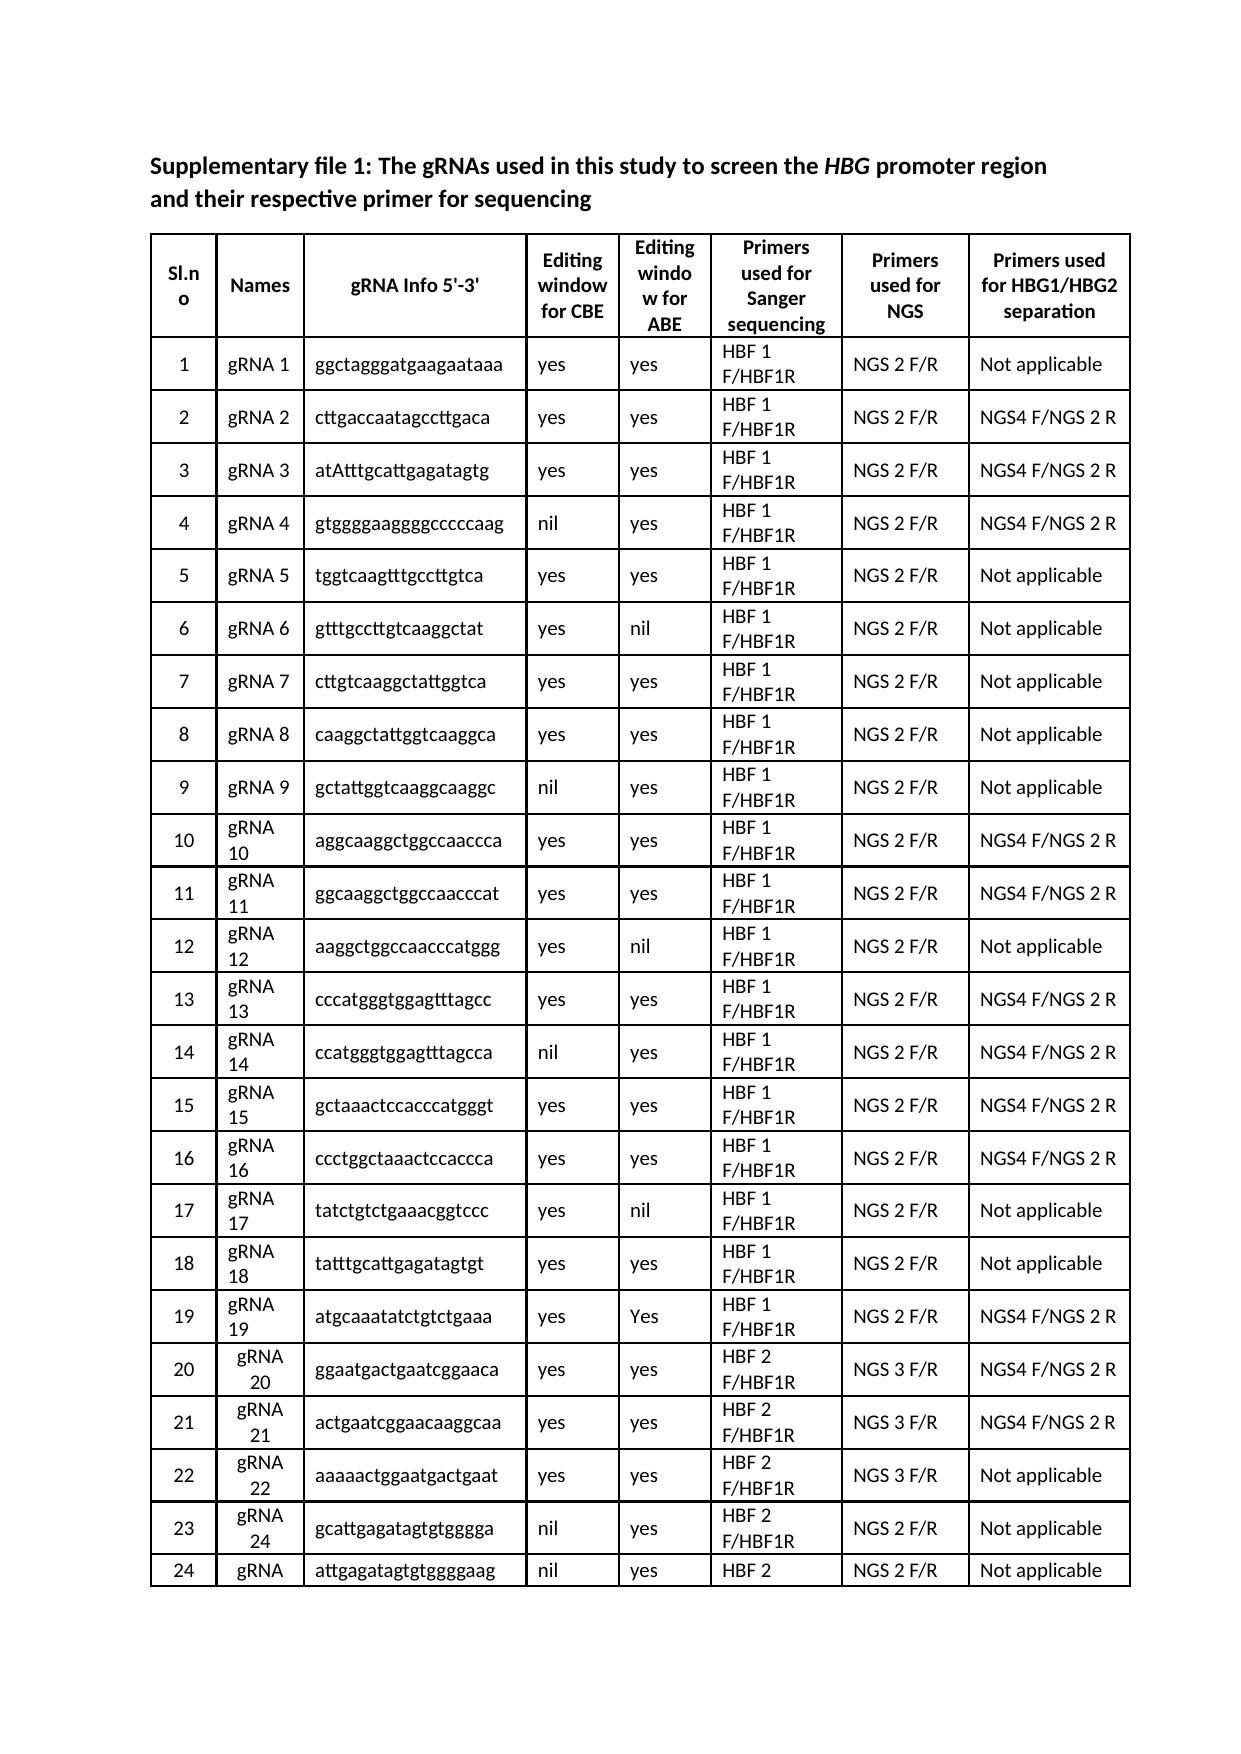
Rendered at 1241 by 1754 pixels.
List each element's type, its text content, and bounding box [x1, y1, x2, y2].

table_cell yes [528, 550, 618, 601]
table_cell HBF 1 F/HBF1R [712, 709, 841, 759]
table_cell HBF 1 F/HBF1R [712, 497, 841, 548]
table_cell 10 [152, 815, 215, 865]
table_cell yes [528, 709, 618, 759]
table_cell gRNA 24 [218, 1503, 303, 1553]
table_cell Not applicable [970, 656, 1129, 707]
table_cell NGS4 F/NGS 2 R [970, 1079, 1129, 1130]
table_cell gRNA 2 [218, 391, 303, 442]
table_cell 2 [152, 391, 215, 442]
table_cell NGS4 F/NGS 2 R [970, 1344, 1129, 1394]
table_cell 5 [152, 550, 215, 601]
table_cell NGS 2 F/R [843, 709, 968, 759]
table_cell HBF 1 F/HBF1R [712, 1291, 841, 1342]
table_cell actgaatcggaacaaggcaa [305, 1397, 525, 1447]
table_cell nil [620, 1185, 710, 1236]
table_cell HBF 1 F/HBF1R [712, 603, 841, 654]
table_header Sl.no [152, 235, 215, 336]
table_cell tggtcaagtttgccttgtca [305, 550, 525, 601]
table_cell gRNA 16 [218, 1132, 303, 1183]
table_cell cttgtcaaggctattggtca [305, 656, 525, 707]
table_cell yes [620, 868, 710, 918]
table_cell yes [620, 391, 710, 442]
table_cell NGS4 F/NGS 2 R [970, 1291, 1129, 1342]
table_cell NGS 2 F/R [843, 815, 968, 865]
table_cell gRNA 1 [218, 338, 303, 389]
table_cell yes [620, 338, 710, 389]
table_cell NGS4 F/NGS 2 R [970, 391, 1129, 442]
table_cell gRNA 18 [218, 1238, 303, 1289]
table_cell yes [528, 603, 618, 654]
table_cell Not applicable [970, 762, 1129, 812]
table_cell gRNA 12 [218, 920, 303, 971]
table_cell yes [620, 497, 710, 548]
table_cell Not applicable [970, 920, 1129, 971]
table_cell caaggctattggtcaaggca [305, 709, 525, 759]
table_cell yes [620, 709, 710, 759]
table_cell 11 [152, 868, 215, 918]
table_cell HBF 1 F/HBF1R [712, 1026, 841, 1077]
table_cell HBF 1 F/HBF1R [712, 1132, 841, 1183]
table_cell ccctggctaaactccaccca [305, 1132, 525, 1183]
table_cell Not applicable [970, 709, 1129, 759]
table_header Editing window for CBE [528, 235, 618, 336]
table_cell yes [620, 973, 710, 1024]
table_cell HBF 1 F/HBF1R [712, 762, 841, 812]
table_cell 9 [152, 762, 215, 812]
table_cell Not applicable [970, 1555, 1129, 1584]
table_cell NGS 3 F/R [843, 1450, 968, 1500]
table_cell 20 [152, 1344, 215, 1394]
table_cell 19 [152, 1291, 215, 1342]
table_cell HBF 1 F/HBF1R [712, 656, 841, 707]
table_cell yes [620, 444, 710, 495]
table_cell Yes [620, 1291, 710, 1342]
table_cell gRNA 15 [218, 1079, 303, 1130]
table_cell nil [528, 1503, 618, 1553]
table_cell gctaaactccacccatgggt [305, 1079, 525, 1130]
table_cell yes [528, 920, 618, 971]
table_cell NGS 2 F/R [843, 550, 968, 601]
table_cell yes [528, 656, 618, 707]
table_cell Not applicable [970, 603, 1129, 654]
table_cell 1 [152, 338, 215, 389]
table_cell yes [620, 1079, 710, 1130]
table_cell gRNA 22 [218, 1450, 303, 1500]
table_cell nil [528, 1555, 618, 1584]
table_cell nil [620, 603, 710, 654]
table_cell NGS 2 F/R [843, 444, 968, 495]
table_cell yes [620, 1132, 710, 1183]
table_cell HBF 1 F/HBF1R [712, 815, 841, 865]
table_cell gRNA 20 [218, 1344, 303, 1394]
table_cell yes [528, 973, 618, 1024]
table_cell gRNA 7 [218, 656, 303, 707]
table_cell yes [528, 1344, 618, 1394]
table_cell gRNA 9 [218, 762, 303, 812]
table_cell 3 [152, 444, 215, 495]
table_cell 21 [152, 1397, 215, 1447]
table_cell 18 [152, 1238, 215, 1289]
table_cell NGS 2 F/R [843, 1503, 968, 1553]
table_cell 14 [152, 1026, 215, 1077]
table_cell yes [620, 762, 710, 812]
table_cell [305, 1555, 525, 1584]
table_cell gRNA 5 [218, 550, 303, 601]
table_cell NGS4 F/NGS 2 R [970, 815, 1129, 865]
table_cell Not applicable [970, 1185, 1129, 1236]
table_cell yes [620, 1397, 710, 1447]
table_cell gRNA 4 [218, 497, 303, 548]
table_cell NGS4 F/NGS 2 R [970, 444, 1129, 495]
table_cell NGS 2 F/R [843, 973, 968, 1024]
table_cell HBF 1 F/HBF1R [712, 1238, 841, 1289]
table_cell yes [620, 815, 710, 865]
table_cell Not applicable [970, 338, 1129, 389]
table_cell HBF 2 F/HBF1R [712, 1344, 841, 1394]
table_cell nil [528, 1026, 618, 1077]
table_header gRNA Info 5'-3' [305, 235, 525, 336]
table_cell gcattgagatagtgtgggga [305, 1503, 525, 1553]
table_cell 23 [152, 1503, 215, 1553]
table_cell atgcaaatatctgtctgaaa [305, 1291, 525, 1342]
table_cell NGS4 F/NGS 2 R [970, 973, 1129, 1024]
table_cell aggcaaggctggccaaccca [305, 815, 525, 865]
table_cell HBF 1 F/HBF1R [712, 1079, 841, 1130]
table_cell ggaatgactgaatcggaaca [305, 1344, 525, 1394]
table_cell NGS 2 F/R [843, 603, 968, 654]
table_header Names [218, 235, 303, 336]
table_cell gRNA 25 [218, 1555, 303, 1584]
table_cell NGS 2 F/R [843, 656, 968, 707]
table_cell yes [528, 391, 618, 442]
table_cell yes [528, 1450, 618, 1500]
table_cell HBF 1 F/HBF1R [712, 338, 841, 389]
table_cell HBF 1 F/HBF1R [712, 973, 841, 1024]
table_cell gRNA 21 [218, 1397, 303, 1447]
table_header Primers used for HBG1/HBG2 separation [970, 235, 1129, 336]
table_header Editing window for ABE [620, 235, 710, 336]
table_cell HBF 1 F/HBF1R [712, 920, 841, 971]
table_cell gRNA 11 [218, 868, 303, 918]
table_cell NGS 2 F/R [843, 762, 968, 812]
table_cell 22 [152, 1450, 215, 1500]
table_cell 16 [152, 1132, 215, 1183]
table_cell 15 [152, 1079, 215, 1130]
table_cell yes [620, 1344, 710, 1394]
table_cell yes [620, 1026, 710, 1077]
table_cell yes [528, 338, 618, 389]
table_cell HBF 1 F/HBF1R [712, 444, 841, 495]
table_cell NGS 2 F/R [843, 338, 968, 389]
table_cell NGS 3 F/R [843, 1397, 968, 1447]
table_cell aaggctggccaacccatggg [305, 920, 525, 971]
table_cell NGS 3 F/R [843, 1344, 968, 1394]
table_cell 6 [152, 603, 215, 654]
table_cell cttgaccaatagccttgaca [305, 391, 525, 442]
table_cell HBF 2 F/HBF1R [712, 1450, 841, 1500]
table_cell yes [528, 1185, 618, 1236]
table_cell yes [620, 550, 710, 601]
table_cell HBF 1 F/HBF1R [712, 550, 841, 601]
table_cell NGS4 F/NGS 2 R [970, 1026, 1129, 1077]
table_cell Not applicable [970, 550, 1129, 601]
table_cell yes [528, 1238, 618, 1289]
table_cell NGS 2 F/R [843, 1555, 968, 1584]
table_cell gtggggaaggggcccccaag [305, 497, 525, 548]
table_cell NGS 2 F/R [843, 391, 968, 442]
table_cell yes [620, 1555, 710, 1584]
table_cell tatttgcattgagatagtgt [305, 1238, 525, 1289]
table_cell Not applicable [970, 1503, 1129, 1553]
table_cell yes [528, 1397, 618, 1447]
table_cell gRNA 19 [218, 1291, 303, 1342]
table_cell yes [620, 1238, 710, 1289]
table_cell gRNA 8 [218, 709, 303, 759]
table_cell 24 [152, 1555, 215, 1584]
table_cell HBF 2 F/HBF1R [712, 1397, 841, 1447]
table_cell 4 [152, 497, 215, 548]
table_cell cccatgggtggagtttagcc [305, 973, 525, 1024]
table_cell NGS4 F/NGS 2 R [970, 1397, 1129, 1447]
table_cell gctattggtcaaggcaaggc [305, 762, 525, 812]
table_cell gRNA 14 [218, 1026, 303, 1077]
table_cell gRNA 13 [218, 973, 303, 1024]
table_cell NGS4 F/NGS 2 R [970, 868, 1129, 918]
table_cell NGS 2 F/R [843, 1079, 968, 1130]
table_cell gRNA 10 [218, 815, 303, 865]
table_cell gRNA 3 [218, 444, 303, 495]
table_cell NGS4 F/NGS 2 R [970, 497, 1129, 548]
table_header Primers used for NGS [843, 235, 968, 336]
table_cell NGS4 F/NGS 2 R [970, 1132, 1129, 1183]
table_cell NGS 2 F/R [843, 920, 968, 971]
table_cell NGS 2 F/R [843, 1026, 968, 1077]
table_cell yes [528, 1079, 618, 1130]
table_cell nil [528, 762, 618, 812]
table_cell NGS 2 F/R [843, 1291, 968, 1342]
table_cell HBF 1 F/HBF1R [712, 391, 841, 442]
table_cell HBF 2 F/HBF1R [712, 1503, 841, 1553]
table_cell HBF 2 F/HBF1R [712, 1555, 841, 1584]
table_cell 8 [152, 709, 215, 759]
table_cell ccatgggtggagtttagcca [305, 1026, 525, 1077]
table_cell yes [528, 1291, 618, 1342]
table_cell aaaaactggaatgactgaat [305, 1450, 525, 1500]
table_cell yes [620, 1450, 710, 1500]
table_cell HBF 1 F/HBF1R [712, 868, 841, 918]
table_cell nil [528, 497, 618, 548]
table_cell 17 [152, 1185, 215, 1236]
table_cell HBF 1 F/HBF1R [712, 1185, 841, 1236]
table_cell NGS 2 F/R [843, 497, 968, 548]
table_cell NGS 2 F/R [843, 1185, 968, 1236]
table_cell NGS 2 F/R [843, 1132, 968, 1183]
table_cell nil [620, 920, 710, 971]
table_cell gtttgccttgtcaaggctat [305, 603, 525, 654]
table_cell 7 [152, 656, 215, 707]
table_cell yes [528, 1132, 618, 1183]
table_cell yes [528, 444, 618, 495]
table_cell yes [620, 1503, 710, 1553]
table_cell Not applicable [970, 1450, 1129, 1500]
table_cell NGS 2 F/R [843, 1238, 968, 1289]
table_cell gRNA 6 [218, 603, 303, 654]
table_cell NGS 2 F/R [843, 868, 968, 918]
table_cell yes [528, 868, 618, 918]
table_header Primers used for Sanger sequencing [712, 235, 841, 336]
text Supplementary file 1: The gRNAs used in this study to screen the HBG promoter region and their respective primer for sequencing [150, 150, 1090, 213]
table_cell atAtttgcattgagatagtg [305, 444, 525, 495]
table_cell ggctagggatgaagaataaa [305, 338, 525, 389]
table_cell tatctgtctgaaacggtccc [305, 1185, 525, 1236]
table_cell yes [620, 656, 710, 707]
table_cell 12 [152, 920, 215, 971]
table_cell 13 [152, 973, 215, 1024]
table_cell Not applicable [970, 1238, 1129, 1289]
table_cell gRNA 17 [218, 1185, 303, 1236]
table_cell yes [528, 815, 618, 865]
table_cell ggcaaggctggccaacccat [305, 868, 525, 918]
